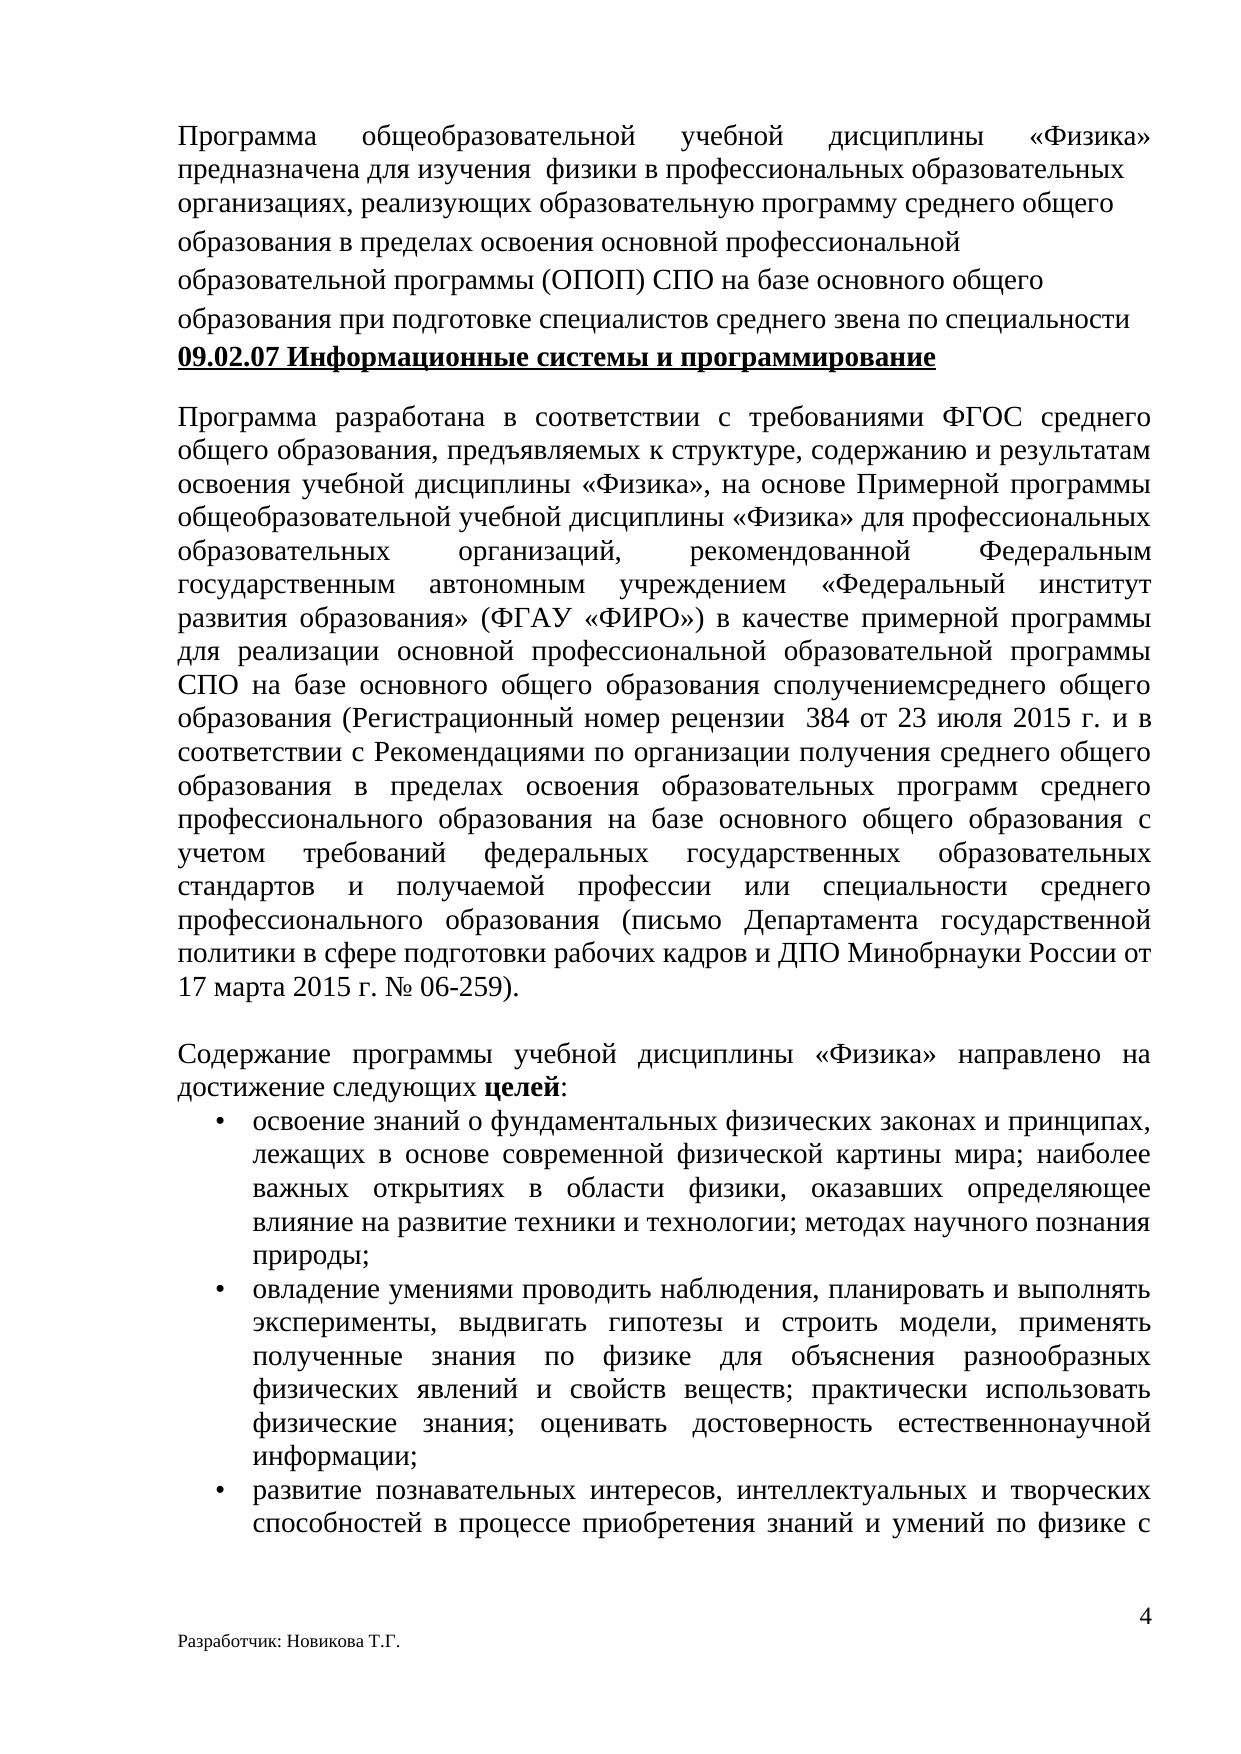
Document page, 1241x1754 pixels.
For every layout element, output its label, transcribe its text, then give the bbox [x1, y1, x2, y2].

list освоение знаний о фундаментальных физических законах и принципах, лежащих в основе современной физической картины мира; наиболее важных открытиях в области физики, оказавших определяющее влияние на развитие техники и технологии; методах научного познания природы; [215, 1103, 1152, 1271]
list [215, 1472, 1152, 1539]
list овладение умениями проводить наблюдения, планировать и выполнять эксперименты, выдвигать гипотезы и строить модели, применять полученные знания по физике для объяснения разнообразных физических явлений и свойств веществ; практически использовать физические знания; оценивать достоверность естественнонаучной информации; [215, 1271, 1152, 1472]
text организациях, реализующих образовательную программу среднего общего образования в пределах освоения основной профессиональной образовательной программы (ОПОП) СПО на базе основного общего образования при подготовке специалистов среднего звена по специальности 09.02.07 Информационные системы и программирование [177, 185, 1152, 373]
text Программа разработана в соответствии с требованиями ФГОС среднего общего образования, предъявляемых к структуре, содержанию и результатам освоения учебной дисциплины «Физика», на основе Примерной программы общеобразовательной учебной дисциплины «Физика» для профессиональных образовательных организаций, рекомендованной Федеральным государственным автономным учреждением «Федеральный институт развития образования» (ФГАУ «ФИРО») в качестве примерной программы для реализации основной профессиональной образовательной программы СПО на базе основного общего образования сполучениемсреднего общего образования (Регистрационный номер рецензии 384 от 23 июля 2015 г. и в соответствии с Рекомендациями по организации получения среднего общего образования в пределах освоения образовательных программ среднего профессионального образования на базе основного общего образования с учетом требований федеральных государственных образовательных стандартов и получаемой профессии или специальности среднего профессионального образования (письмо Департамента государственной политики в сфере подготовки рабочих кадров и ДПО Минобрнауки России от 17 марта 2015 г. № 06-259). [177, 399, 1152, 1002]
text Программа общеобразовательной учебной дисциплины «Физика» предназначена для изучения физики в профессиональных образовательных [177, 118, 1152, 185]
text Содержание программы учебной дисциплины «Физика» направлено на достижение следующих целей: [177, 1036, 1152, 1103]
